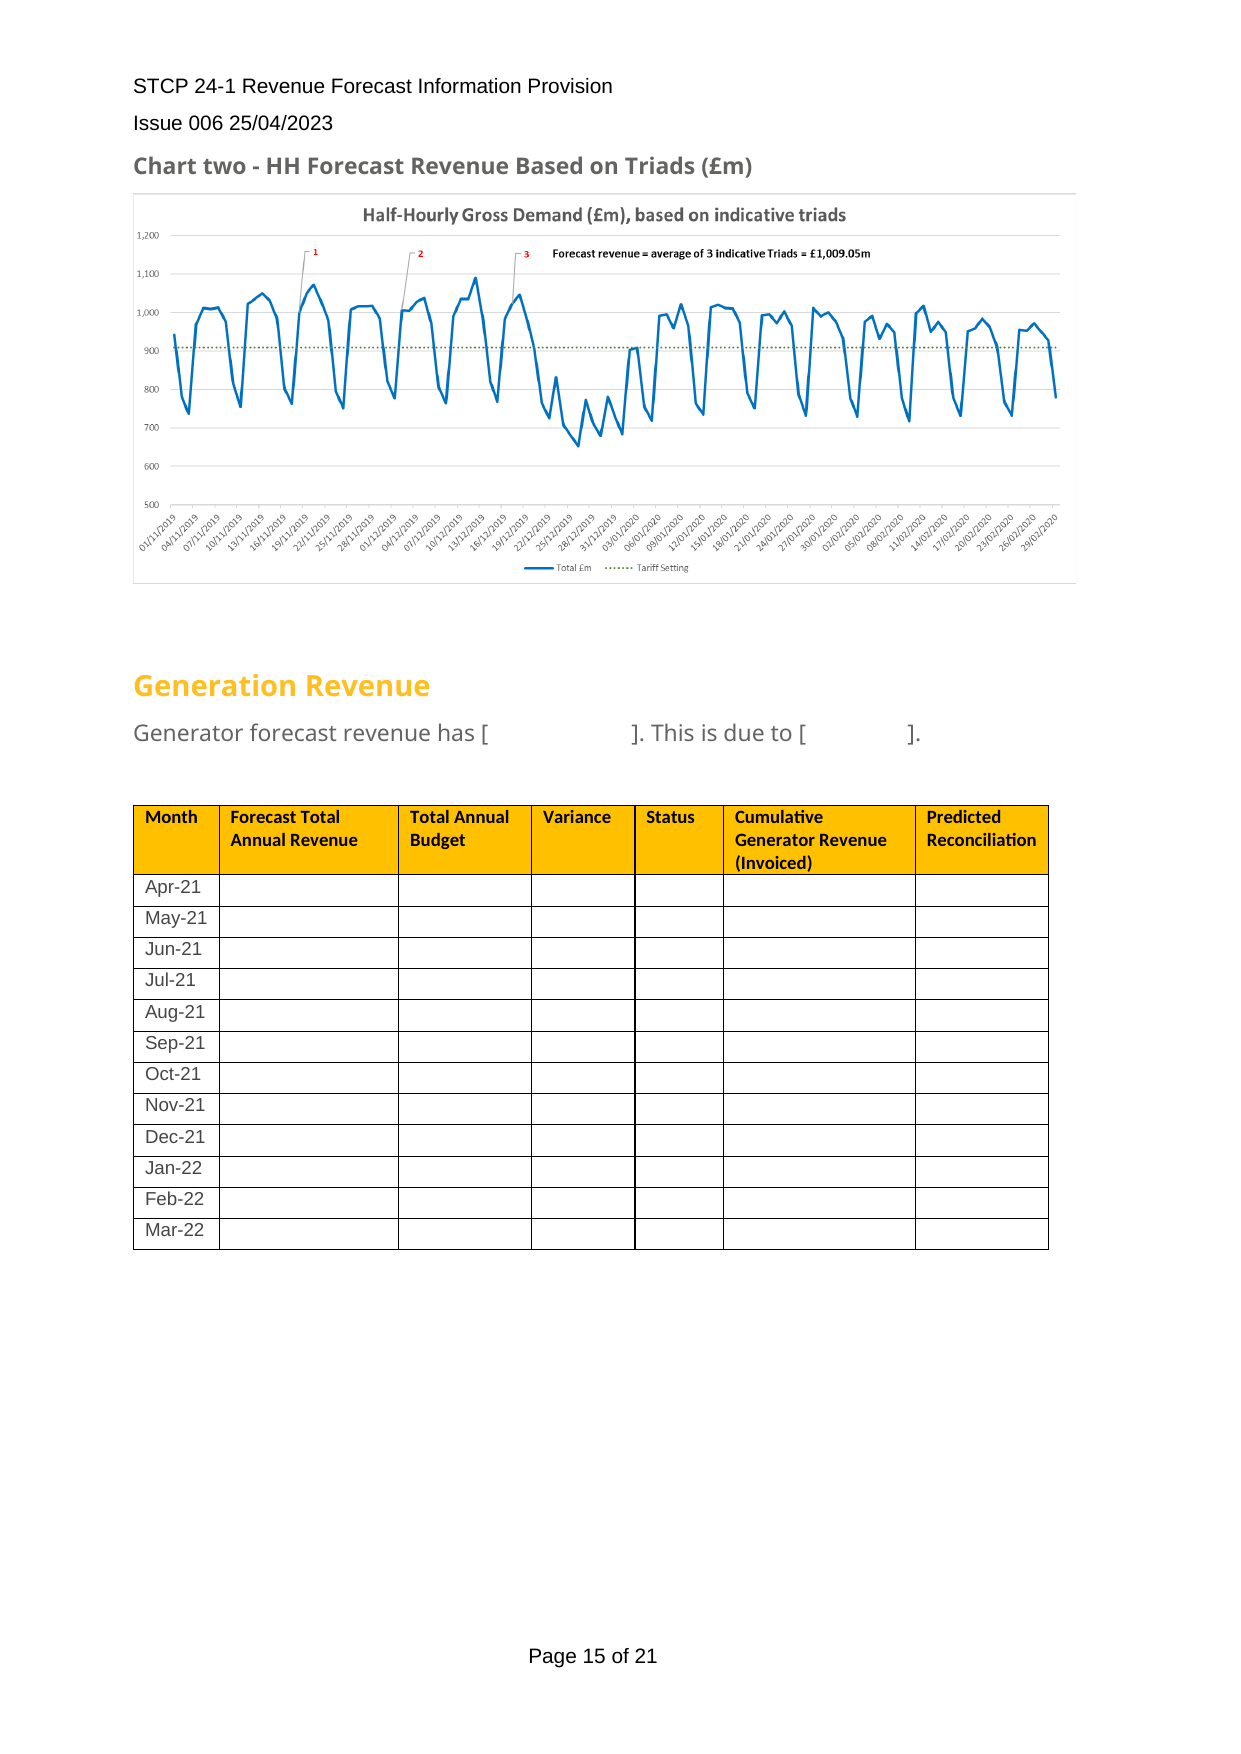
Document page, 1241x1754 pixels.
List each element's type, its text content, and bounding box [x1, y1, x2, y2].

table_cell Mar-22 [134, 1219, 219, 1249]
table_cell [916, 1000, 1048, 1031]
table_cell [916, 1063, 1048, 1093]
table_cell [399, 1094, 531, 1124]
table_cell [636, 1063, 723, 1093]
table_header Total Annual Budget [399, 806, 531, 874]
table_cell [220, 1032, 398, 1062]
table_header Month [134, 806, 219, 874]
table_cell [220, 1157, 398, 1187]
table_cell [636, 1000, 723, 1031]
table_cell [399, 1219, 531, 1249]
table_cell [532, 1157, 634, 1187]
table_cell [916, 1032, 1048, 1062]
table_cell [916, 907, 1048, 937]
table_cell [916, 1219, 1048, 1249]
table_cell [220, 1000, 398, 1031]
table_cell [916, 1094, 1048, 1124]
table_header Variance [532, 806, 634, 874]
table_cell [916, 875, 1048, 906]
table_cell [916, 1188, 1048, 1218]
table_cell [916, 1157, 1048, 1187]
table_cell [916, 969, 1048, 999]
table_header Cumulative Generator Revenue (Invoiced) [724, 806, 915, 874]
table_cell [724, 1125, 915, 1156]
table_cell [636, 969, 723, 999]
text Generation Revenue [133, 665, 1053, 704]
table_cell Jan-22 [134, 1157, 219, 1187]
table_cell [532, 1125, 634, 1156]
table_cell [532, 875, 634, 906]
table_cell [220, 1219, 398, 1249]
table_cell Jun-21 [134, 938, 219, 968]
table_cell [399, 1000, 531, 1031]
table_cell [636, 1125, 723, 1156]
table_cell [724, 1188, 915, 1218]
table_cell [220, 907, 398, 937]
table_cell [220, 938, 398, 968]
table_cell [724, 1219, 915, 1249]
table_cell [220, 969, 398, 999]
table_cell Sep-21 [134, 1032, 219, 1062]
table_cell [724, 907, 915, 937]
table_header Forecast Total Annual Revenue [220, 806, 398, 874]
picture [132, 193, 1077, 584]
table_cell [724, 1063, 915, 1093]
table_cell Aug-21 [134, 1000, 219, 1031]
table_cell May-21 [134, 907, 219, 937]
table_cell Apr-21 [134, 875, 219, 906]
table_cell [399, 875, 531, 906]
table_cell [724, 1157, 915, 1187]
table_cell [724, 1000, 915, 1031]
table_cell [636, 1219, 723, 1249]
table_cell [636, 1094, 723, 1124]
table_cell [399, 938, 531, 968]
table_header Predicted Reconciliation [916, 806, 1048, 874]
table_cell [399, 1188, 531, 1218]
table_cell [399, 1125, 531, 1156]
table_cell [724, 1094, 915, 1124]
table_cell [532, 969, 634, 999]
table_cell [399, 907, 531, 937]
table_cell [724, 875, 915, 906]
table_cell [532, 1063, 634, 1093]
table_cell [220, 1125, 398, 1156]
table_cell [220, 1094, 398, 1124]
table_cell [532, 1188, 634, 1218]
table_cell Feb-22 [134, 1188, 219, 1218]
table_cell [724, 938, 915, 968]
table_cell [532, 1094, 634, 1124]
table_cell [916, 1125, 1048, 1156]
table_cell [399, 1032, 531, 1062]
table_cell [724, 969, 915, 999]
text Generator forecast revenue has [ ]. This is due to [ ]. [133, 717, 1053, 748]
table_cell [532, 907, 634, 937]
table_cell [636, 1188, 723, 1218]
table_cell [636, 938, 723, 968]
table_cell [636, 907, 723, 937]
table_cell [399, 969, 531, 999]
table_cell [532, 1032, 634, 1062]
table_cell Oct-21 [134, 1063, 219, 1093]
table_cell [220, 1063, 398, 1093]
text Chart two - HH Forecast Revenue Based on Triads (£m) [133, 150, 1053, 181]
table_cell [399, 1157, 531, 1187]
table_cell [916, 938, 1048, 968]
table_cell Jul-21 [134, 969, 219, 999]
table_cell [532, 1000, 634, 1031]
table_cell [220, 1188, 398, 1218]
table_cell [220, 875, 398, 906]
table_header Status [636, 806, 723, 874]
table_cell [532, 1219, 634, 1249]
table_cell [636, 1157, 723, 1187]
table_cell [636, 1032, 723, 1062]
table_cell [532, 938, 634, 968]
table_cell [724, 1032, 915, 1062]
table_cell Nov-21 [134, 1094, 219, 1124]
table_cell Dec-21 [134, 1125, 219, 1156]
table_cell [399, 1063, 531, 1093]
table_cell [636, 875, 723, 906]
